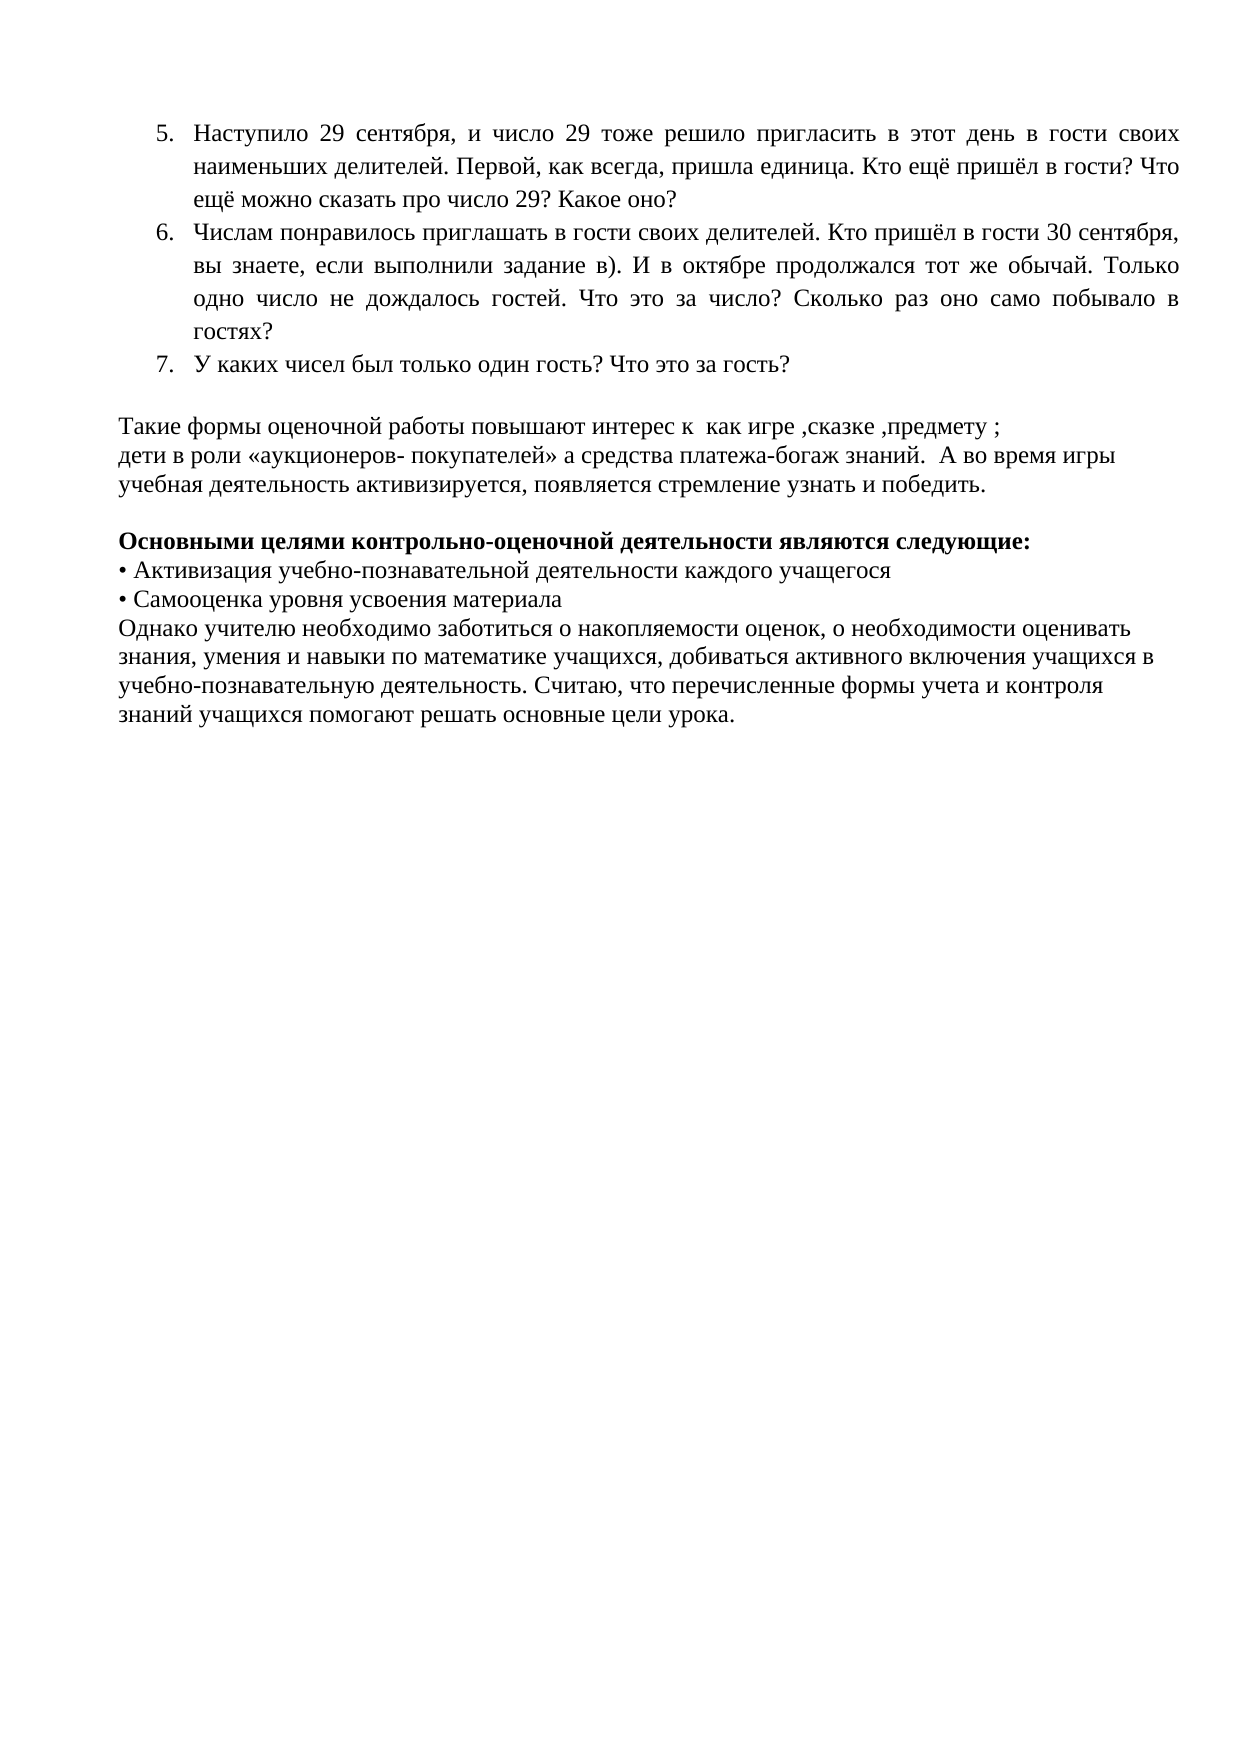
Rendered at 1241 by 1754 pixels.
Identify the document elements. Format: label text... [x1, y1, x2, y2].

list Числам понравилось приглашать в гости своих делителей. Кто пришёл в гости 30 сентября, вы знаете, если выполнили задание в). И в октябре продолжался тот же обычай. Только одно число не дождалось гостей. Что это за число? Сколько раз оно само побывало в гостях? [156, 217, 1181, 345]
text Основными целями контрольно-оценочной деятельности являются следующие: • Активизация учебно-познавательной деятельности каждого учащегося • Самооценка уровня усвоения материала Однако учителю необходимо заботиться о накопляемости оценок, о необходимости оценивать знания, умения и навыки по математике учащихся, добиваться активного включения учащихся в учебно-познавательную деятельность. Считаю, что перечисленные формы учета и контроля знаний учащихся помогают решать основные цели урока. [118, 526, 1181, 728]
text Такие формы оценочной работы повышают интерес к как игре ,сказке ,предмету ; [118, 411, 1181, 440]
list У каких чисел был только один гость? Что это за гость? [156, 349, 1181, 378]
list Наступило 29 сентября, и число 29 тоже решило пригласить в этот день в гости своих наименьших делителей. Первой, как всегда, пришла единица. Кто ещё пришёл в гости? Что ещё можно сказать про число 29? Какое оно? [156, 118, 1181, 213]
text дети в роли «аукционеров- покупателей» а средства платежа-богаж знаний. А во время игры учебная деятельность активизируется, появляется стремление узнать и победить. [118, 440, 1181, 498]
